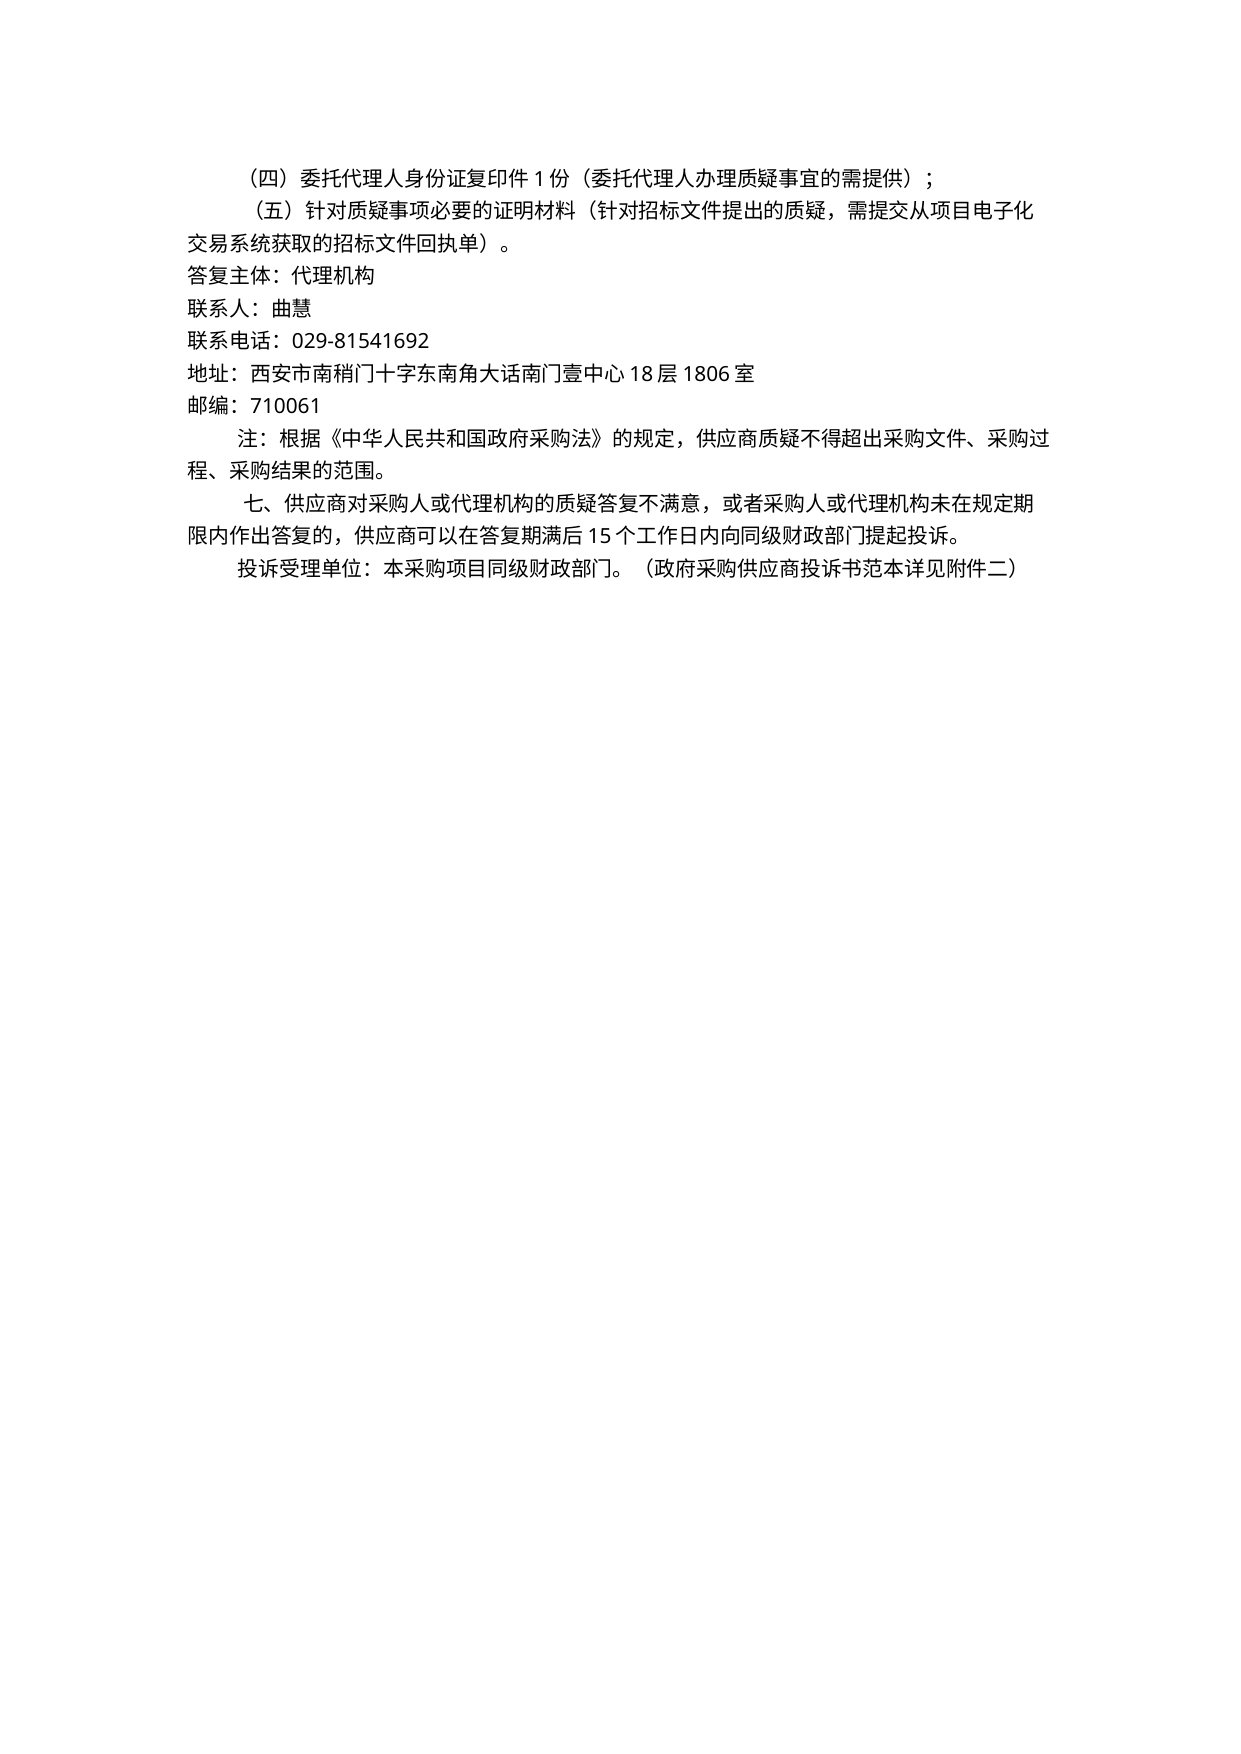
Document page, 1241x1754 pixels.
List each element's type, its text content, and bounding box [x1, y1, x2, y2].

text 注：根据《中华人民共和国政府采购法》的规定，供应商质疑不得超出采购文件、采购过程、采购结果的范围。 [187, 422, 1053, 487]
text 联系人：曲慧 [187, 292, 1053, 324]
text （五）针对质疑事项必要的证明材料（针对招标文件提出的质疑，需提交从项目电子化交易系统获取的招标文件回执单）。 [187, 194, 1053, 259]
text 联系电话：029-81541692 [187, 324, 1053, 357]
text 七、供应商对采购人或代理机构的质疑答复不满意，或者采购人或代理机构未在规定期限内作出答复的，供应商可以在答复期满后15个工作日内向同级财政部门提起投诉。 [187, 487, 1053, 552]
text 答复主体：代理机构 [187, 259, 1053, 292]
text 地址：西安市南稍门十字东南角大话南门壹中心18层1806室 [187, 357, 1053, 389]
text 邮编：710061 [187, 389, 1053, 422]
text 投诉受理单位：本采购项目同级财政部门。（政府采购供应商投诉书范本详见附件二） [187, 552, 1053, 584]
text （四）委托代理人身份证复印件1份（委托代理人办理质疑事宜的需提供）； [187, 162, 1053, 194]
